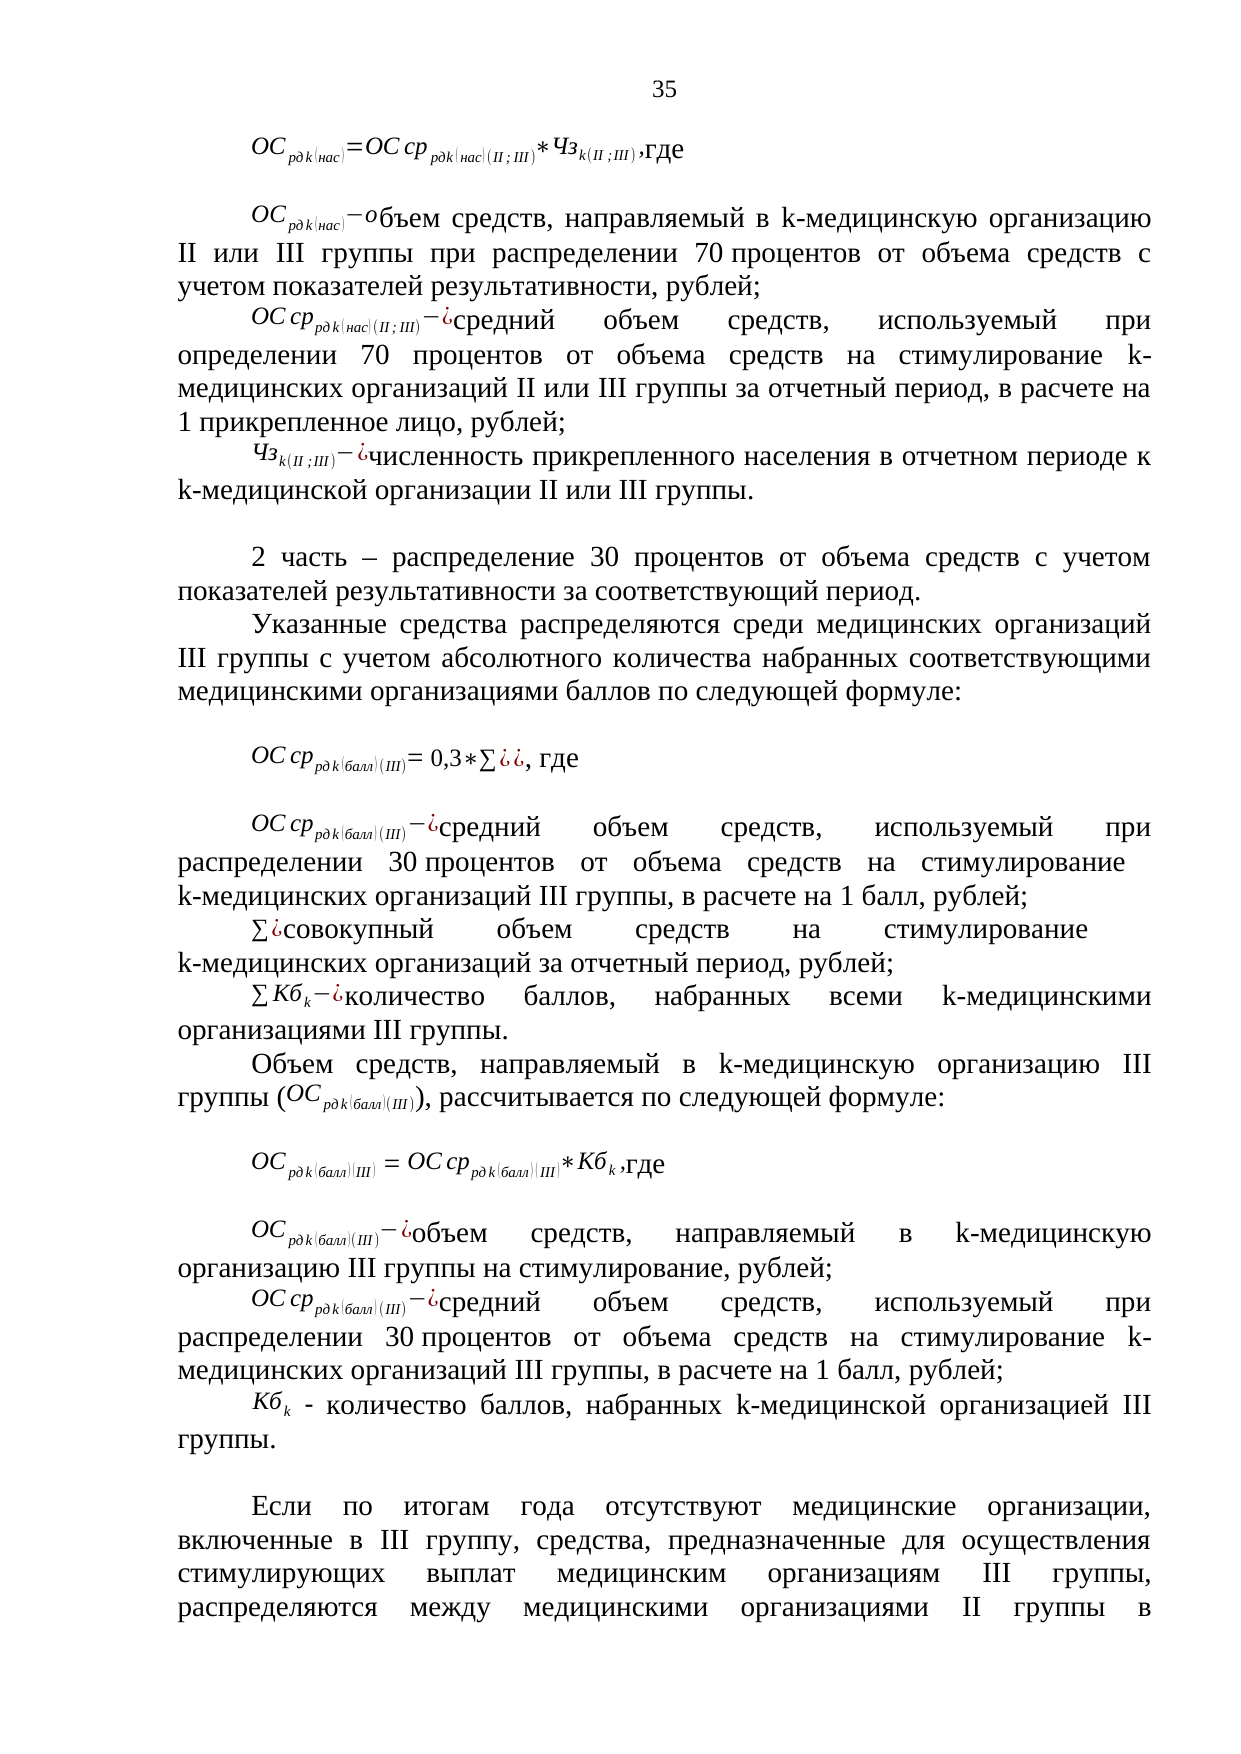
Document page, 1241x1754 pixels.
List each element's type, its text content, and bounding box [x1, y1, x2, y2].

text = , где [177, 741, 1152, 776]
text Объем средств, направляемый в k-медицинскую организацию III группы (), рассчитывается по следующей формуле: [177, 1046, 1152, 1113]
text средний объем средств, используемый при распределении 30 процентов от объема средств на стимулирование k-медицинских организаций III группы, в расчете на 1 балл, рублей; [177, 1284, 1152, 1386]
text - количество баллов, набранных k-медицинской организацией III группы. [177, 1386, 1152, 1455]
text = где [177, 1147, 1152, 1182]
text объем средств, направляемый в k-медицинскую организацию III группы на стимулирование, рублей; [177, 1215, 1152, 1284]
text средний объем средств, используемый при распределении 30 процентов от объема средств на стимулирование k-медицинских организаций III группы, в расчете на 1 балл, рублей; [177, 809, 1152, 911]
text совокупный объем средств на стимулирование k-медицинских организаций за отчетный период, рублей; [177, 911, 1152, 978]
text бъем средств, направляемый в k-медицинскую организацию II или III группы при распределении 70 процентов от объема средств с учетом показателей результативности, рублей; [177, 200, 1152, 302]
text Указанные средства распределяются среди медицинских организаций III группы с учетом абсолютного количества набранных соответствующими медицинскими организациями баллов по следующей формуле: [177, 606, 1152, 707]
text средний объем средств, используемый при определении 70 процентов от объема средств на стимулирование k-медицинских организаций II или III группы за отчетный период, в расчете на 1 прикрепленное лицо, рублей; [177, 302, 1152, 438]
text где [177, 131, 1152, 166]
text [177, 1488, 1152, 1623]
text количество баллов, набранных всеми k-медицинскими организациями III группы. [177, 978, 1152, 1046]
text 2 часть – распределение 30 процентов от объема средств с учетом показателей результативности за соответствующий период. [177, 539, 1152, 606]
text численность прикрепленного населения в отчетном периоде к k-медицинской организации II или III группы. [177, 438, 1152, 506]
